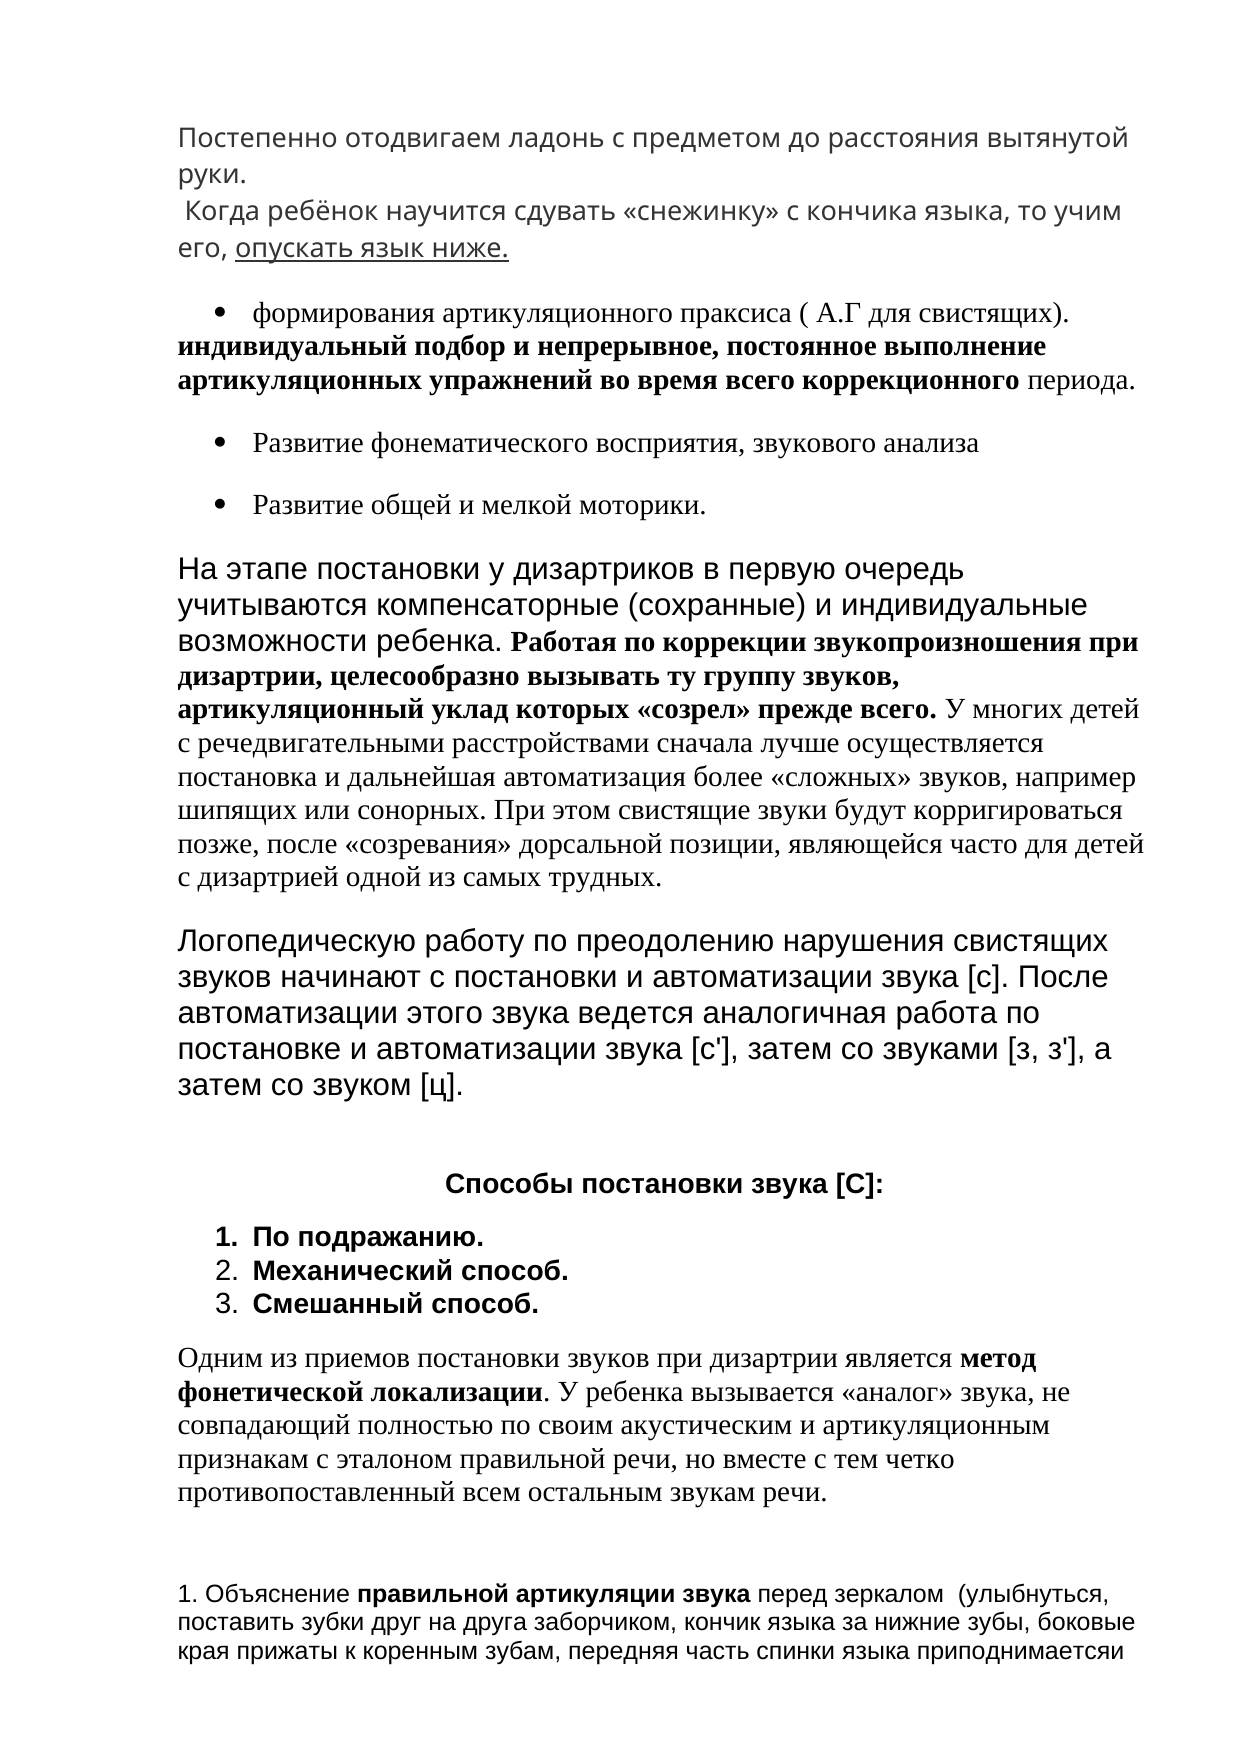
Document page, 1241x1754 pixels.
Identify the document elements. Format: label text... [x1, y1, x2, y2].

text На этапе постановки у дизартриков в первую очередь учитываются компенсаторные (сохранные) и индивидуальные возможности ребенка. Работая по коррекции звукопроизношения при дизартрии, целесообразно вызывать ту группу звуков, артикуляционный уклад которых «созрел» прежде всего. У многих детей с речедвигательными расстройствами сначала лучше осуществляется постановка и дальнейшая автоматизация более «сложных» звуков, например шипящих или сонорных. При этом свистящие звуки будут корригироваться позже, после «созревания» дорсальной позиции, являющейся часто для детей с дизартрией одной из самых трудных. [177, 550, 1152, 893]
text Способы постановки звука [C]: [177, 1167, 1152, 1199]
list Развитие фонематического восприятия, звукового анализа [177, 425, 1152, 458]
list Механический способ. [215, 1252, 1152, 1286]
list формирования артикуляционного праксиса ( А.Г для свистящих). индивидуальный подбор и непрерывное, постоянное выполнение артикуляционных упражнений во время всего коррекционного периода. [177, 295, 1152, 396]
list По подражанию. [215, 1220, 1152, 1252]
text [177, 1578, 1152, 1665]
list Развитие общей и мелкой моторики. [177, 487, 1152, 521]
list Смешанный способ. [215, 1286, 1152, 1319]
text Одним из приемов постановки звуков при дизартрии является метод фонетической локализации. У ребенка вызывается «аналог» звука, не совпадающий полностью по своим акустическим и артикуляционным признакам с эталоном правильной речи, но вместе с тем четко противопоставленный всем остальным звукам речи. [177, 1340, 1152, 1508]
text Логопедическую работу по преодолению нарушения свистящих звуков начинают с постановки и автоматизации звука [с]. После автоматизации этого звука ведется аналогичная работа по постановке и автоматизации звука [с'], затем со звуками [з, з'], а затем со звуком [ц]. [473, 922, 1152, 1102]
